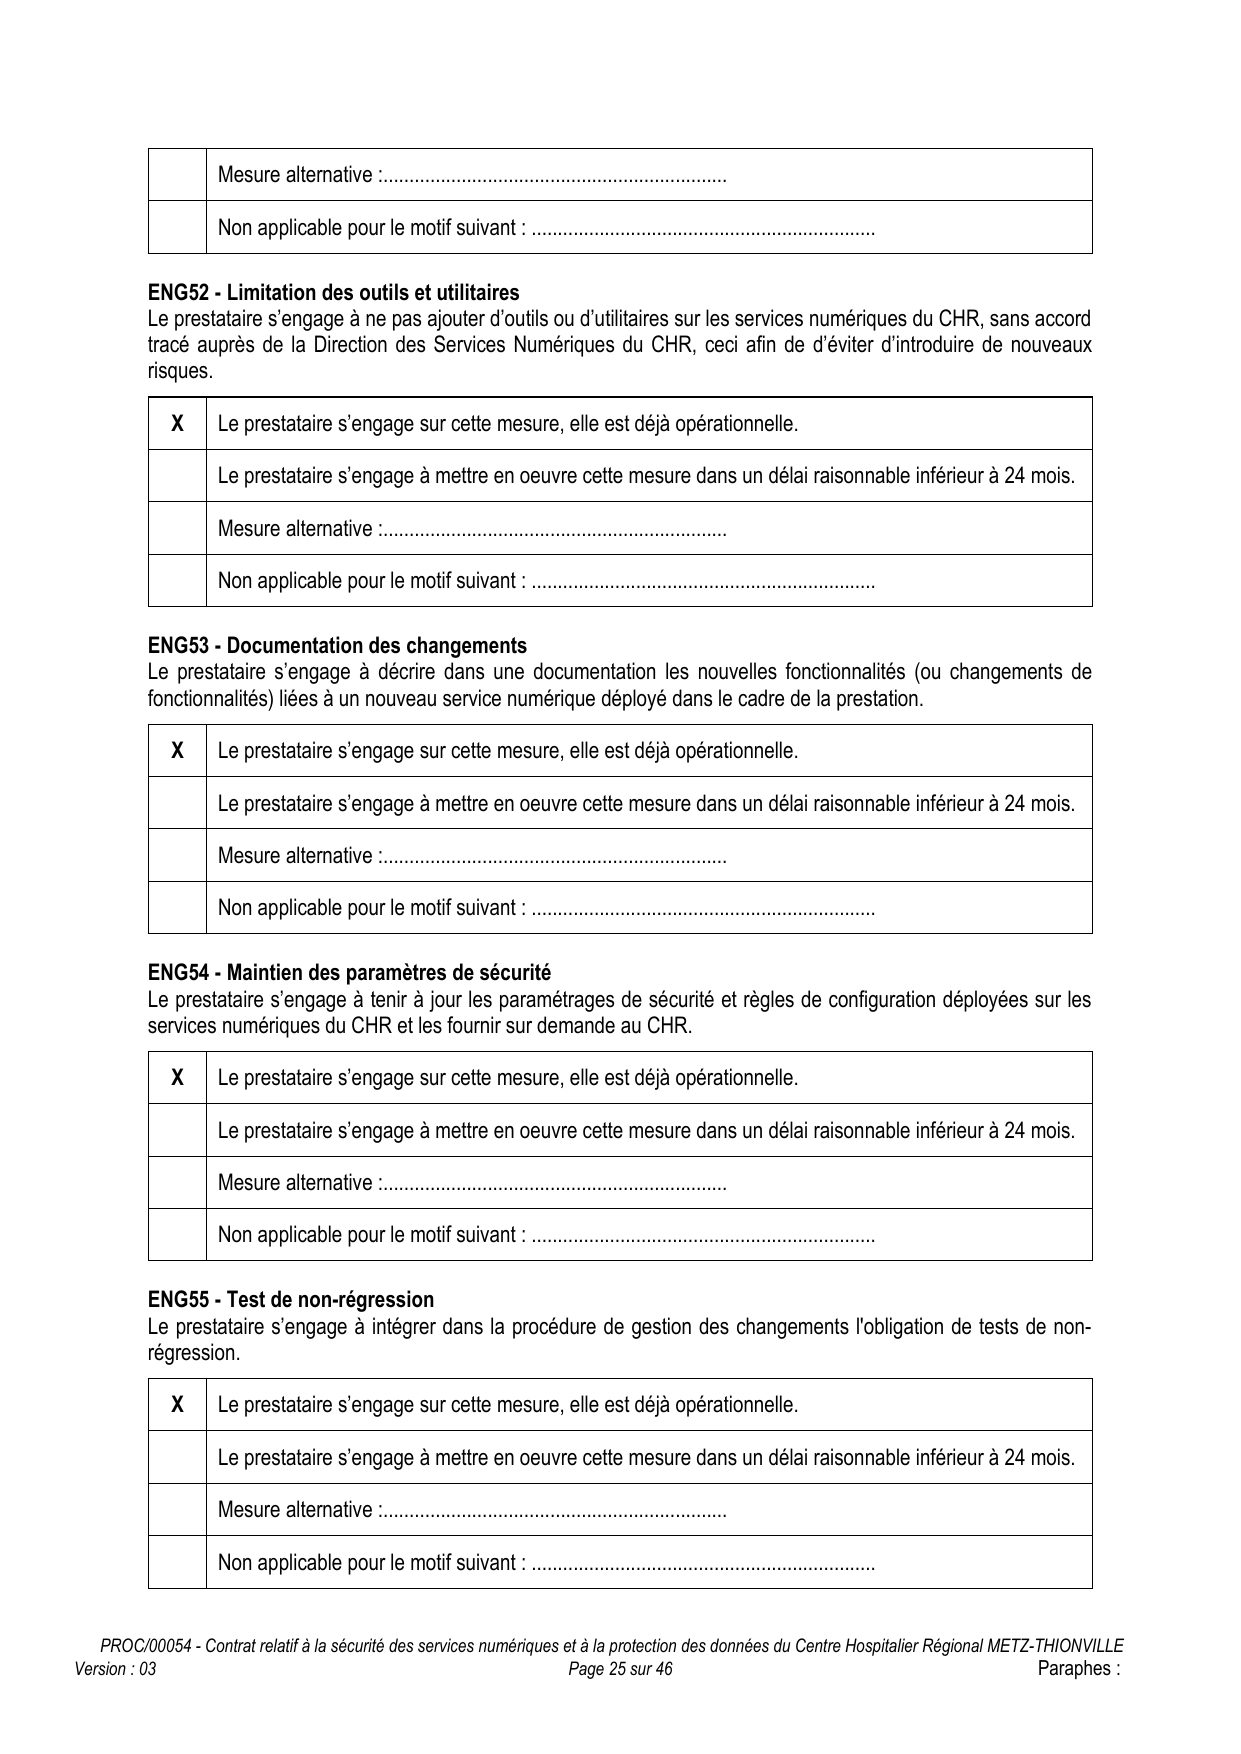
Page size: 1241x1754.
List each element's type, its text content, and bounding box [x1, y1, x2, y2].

table_cell Le prestataire s’engage à mettre en oeuvre cette mesure dans un délai raisonnable inférieur à 24 mois. [207, 777, 1092, 828]
table_cell [149, 777, 206, 828]
text Le prestataire s’engage à décrire dans une documentation les nouvelles fonctionnalités (ou changements de fonctionnalités) liées à un nouveau service numérique déployé dans le cadre de la prestation. [148, 658, 1093, 711]
table_header X [149, 398, 206, 449]
table_cell Non applicable pour le motif suivant : .................................................................. [207, 882, 1092, 933]
table_cell [149, 829, 206, 881]
table_cell Mesure alternative :.................................................................. [207, 502, 1092, 553]
table_cell [149, 555, 206, 606]
table_cell [149, 1484, 206, 1535]
table_cell [149, 1104, 206, 1156]
table_cell Mesure alternative :.................................................................. [207, 829, 1092, 881]
table_cell Non applicable pour le motif suivant : .................................................................. [207, 1536, 1092, 1587]
table_cell Mesure alternative :.................................................................. [207, 1484, 1092, 1535]
table_cell [149, 450, 206, 501]
table_header X [149, 1052, 206, 1103]
table_cell [149, 1431, 206, 1483]
table_cell [149, 882, 206, 933]
table_header X [149, 725, 206, 776]
text Le prestataire s’engage à tenir à jour les paramétrages de sécurité et règles de configuration déployées sur les services numériques du CHR et les fournir sur demande au CHR. [148, 986, 1093, 1038]
table_header Le prestataire s’engage sur cette mesure, elle est déjà opérationnelle. [207, 1379, 1092, 1430]
table_header Le prestataire s’engage sur cette mesure, elle est déjà opérationnelle. [207, 398, 1092, 449]
subtitle Documentation des changements [148, 632, 1093, 658]
table_cell Le prestataire s’engage à mettre en oeuvre cette mesure dans un délai raisonnable inférieur à 24 mois. [207, 450, 1092, 501]
table_cell [149, 1157, 206, 1208]
table_cell Non applicable pour le motif suivant : .................................................................. [207, 201, 1092, 252]
table_header Le prestataire s’engage sur cette mesure, elle est déjà opérationnelle. [207, 725, 1092, 776]
table_header Le prestataire s’engage sur cette mesure, elle est déjà opérationnelle. [207, 1052, 1092, 1103]
table_cell [149, 502, 206, 553]
table_cell Non applicable pour le motif suivant : .................................................................. [207, 1209, 1092, 1260]
subtitle Limitation des outils et utilitaires [148, 278, 1093, 305]
table_cell Le prestataire s’engage à mettre en oeuvre cette mesure dans un délai raisonnable inférieur à 24 mois. [207, 1104, 1092, 1156]
table_cell [149, 149, 206, 200]
table_cell [149, 201, 206, 252]
table_cell [149, 1209, 206, 1260]
table_cell Mesure alternative :.................................................................. [207, 1157, 1092, 1208]
subtitle Test de non-régression [148, 1286, 1093, 1313]
text Le prestataire s’engage à ne pas ajouter d’outils ou d’utilitaires sur les services numériques du CHR, sans accord tracé auprès de la Direction des Services Numériques du CHR, ceci afin de d’éviter d’introduire de nouveaux risques. [148, 305, 1093, 384]
text Le prestataire s’engage à intégrer dans la procédure de gestion des changements l'obligation de tests de non-régression. [148, 1313, 1093, 1365]
table_cell Non applicable pour le motif suivant : .................................................................. [207, 555, 1092, 606]
table_header X [149, 1379, 206, 1430]
table_cell Le prestataire s’engage à mettre en oeuvre cette mesure dans un délai raisonnable inférieur à 24 mois. [207, 1431, 1092, 1483]
table_cell Mesure alternative :.................................................................. [207, 149, 1092, 200]
subtitle Maintien des paramètres de sécurité [148, 959, 1093, 986]
table_cell [149, 1536, 206, 1587]
